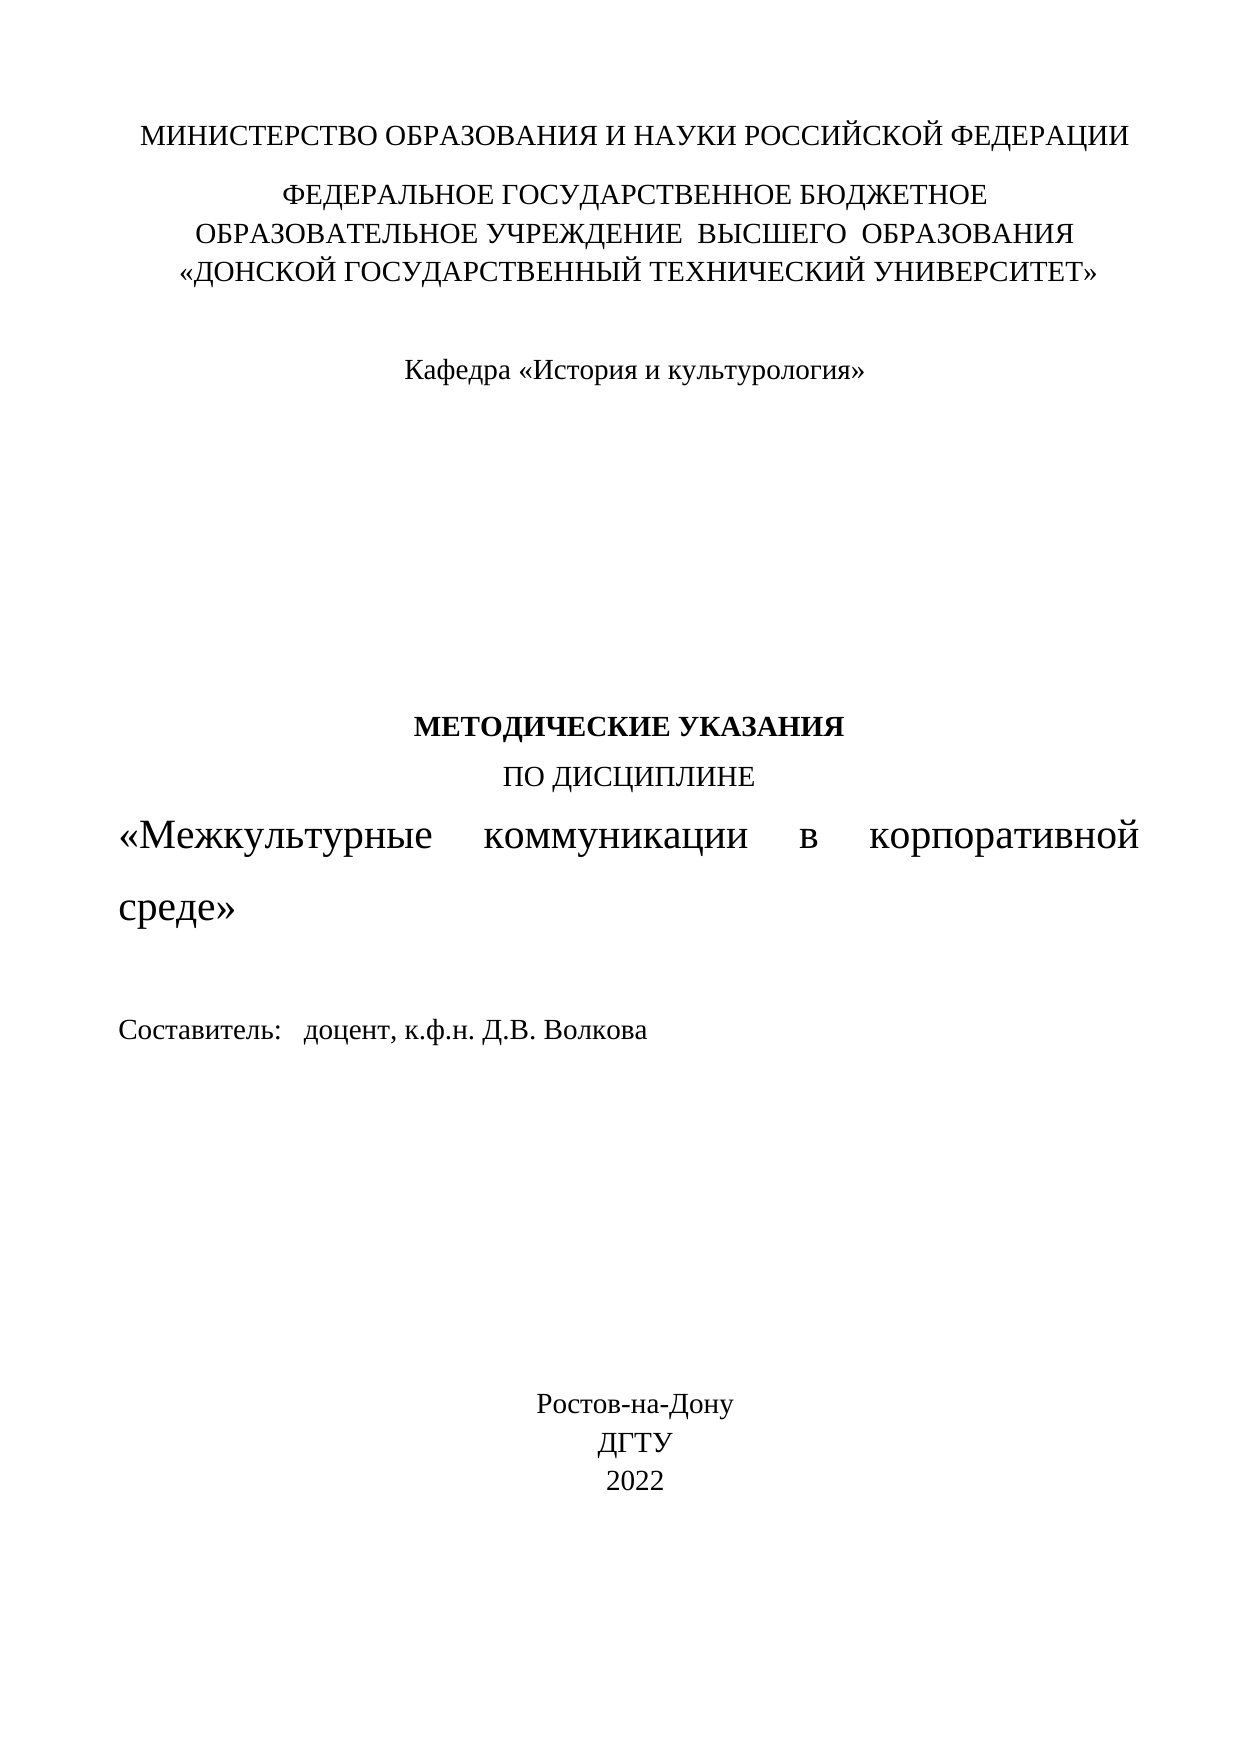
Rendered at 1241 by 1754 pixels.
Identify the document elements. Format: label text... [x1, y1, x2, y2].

text Составитель: доцент, к.ф.н. Д.В. Волкова [118, 1012, 1152, 1046]
text 2022 [118, 1463, 1152, 1497]
text Кафедра «История и культурология» [118, 352, 1152, 386]
list ПО ДИСЦИПЛИНЕ [118, 759, 1140, 793]
text Ростов-на-Дону [118, 1386, 1152, 1420]
text ОБРАЗОВАТЕЛЬНОЕ УЧРЕЖДЕНИЕ ВЫСШЕГО ОБРАЗОВАНИЯ «ДОНСКОЙ ГОСУДАРСТВЕННЫЙ ТЕХНИЧЕСКИЙ УНИВЕРСИТЕТ» [118, 216, 1152, 288]
subtitle МЕТОДИЧЕСКИЕ УКАЗАНИЯ [118, 709, 1140, 742]
text ФЕДЕРАЛЬНОЕ ГОСУДАРСТВЕННОЕ БЮДЖЕТНОЕ [118, 177, 1152, 211]
text МИНИСТЕРСТВО ОБРАЗОВАНИЯ И НАУКИ РОССИЙСКОЙ ФЕДЕРАЦИИ [118, 118, 1152, 152]
list «Межкультурные коммуникации в корпоративной среде» [118, 809, 1140, 929]
text ДГТУ [118, 1425, 1152, 1458]
